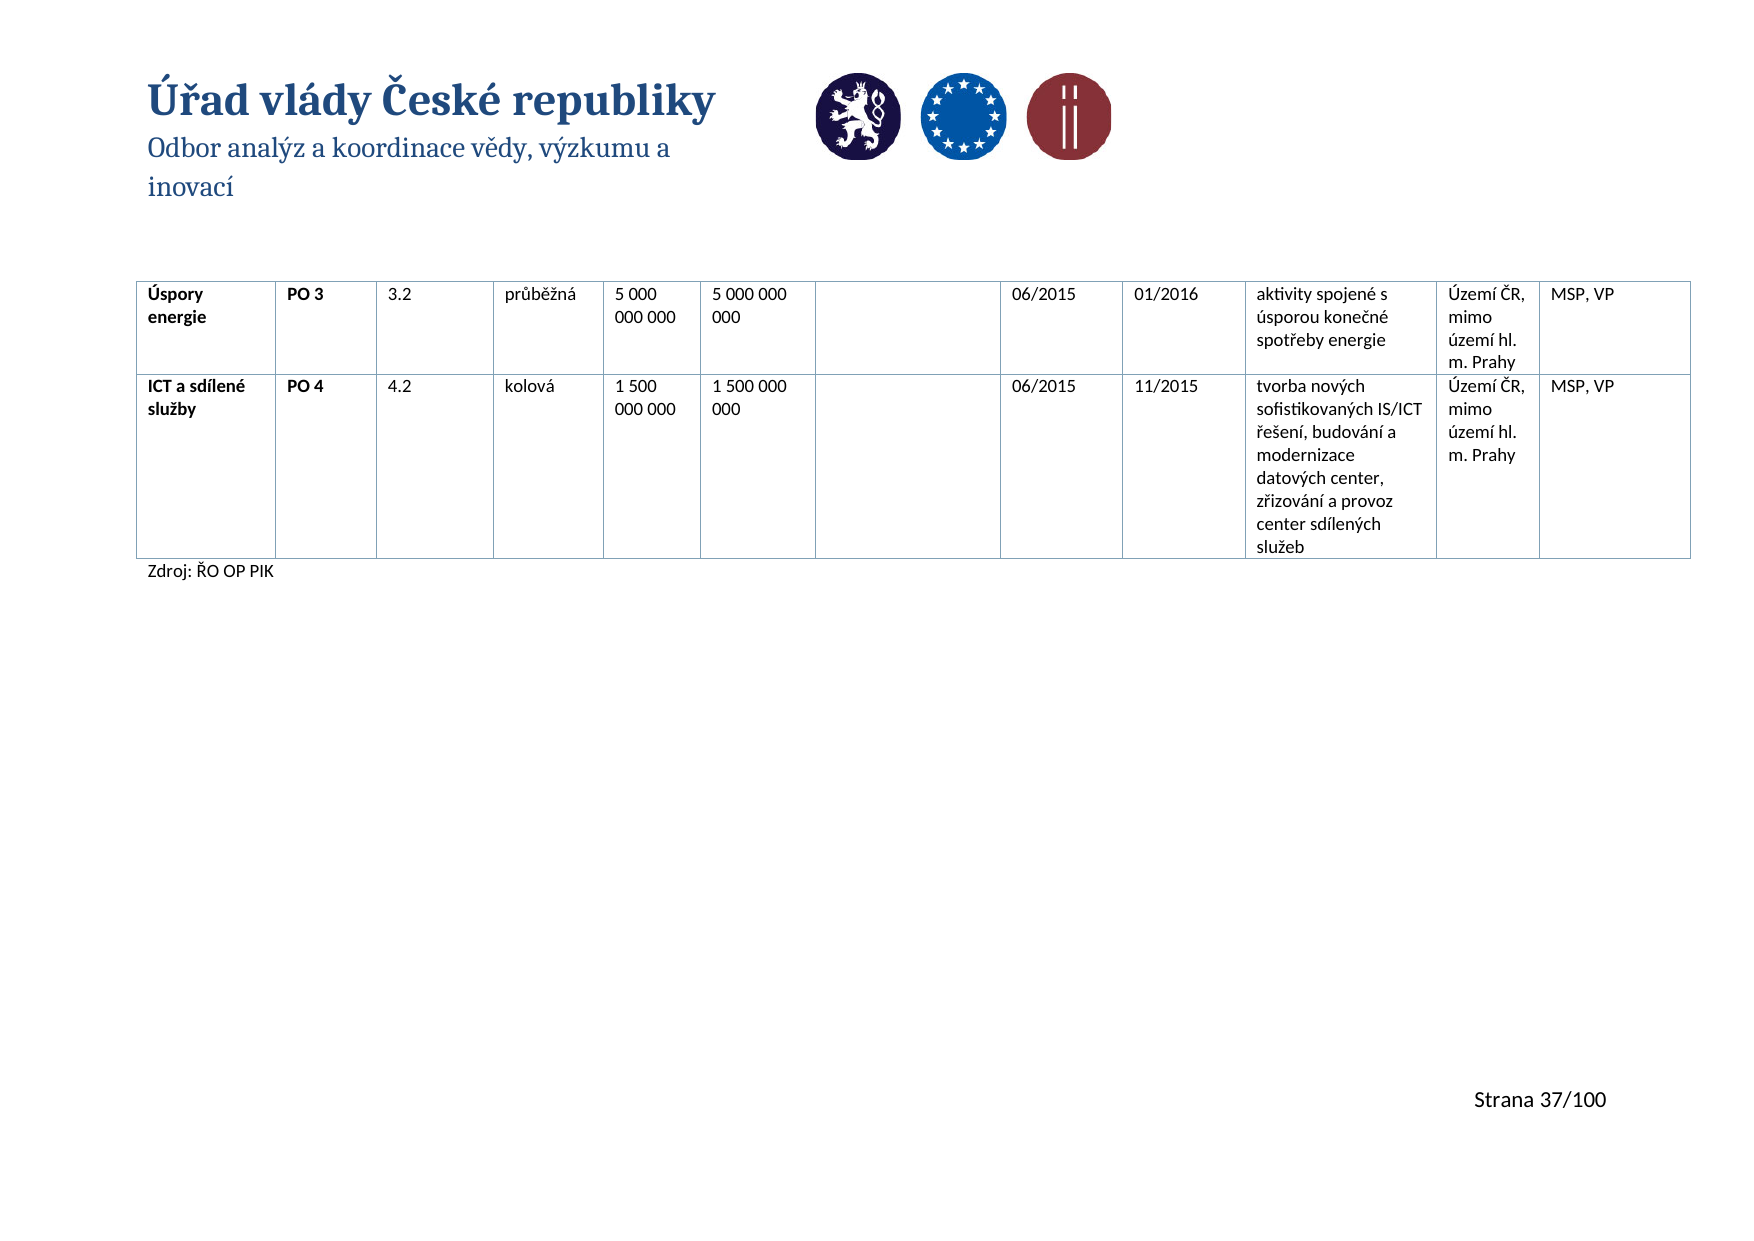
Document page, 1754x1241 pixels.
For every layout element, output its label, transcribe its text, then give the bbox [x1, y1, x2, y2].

table_cell 01/2016 [1123, 282, 1245, 374]
table_cell Území ČR, mimo území hl. m. Prahy [1437, 282, 1539, 374]
table_cell aktivity spojené s úsporou konečné spotřeby energie [1246, 282, 1436, 374]
table_cell kolová [494, 375, 603, 558]
table_cell 11/2015 [1123, 375, 1245, 558]
table_cell Úspory energie [137, 282, 275, 374]
table_cell 06/2015 [1001, 282, 1122, 374]
table_cell [816, 375, 1000, 558]
table_cell PO 4 [276, 375, 376, 558]
text Zdroj: ŘO OP PIK [148, 559, 1606, 582]
table_cell 5 000 000 000 [701, 282, 815, 374]
table_cell PO 3 [276, 282, 376, 374]
table_cell 4.2 [377, 375, 493, 558]
table_cell Území ČR, mimo území hl. m. Prahy [1437, 375, 1539, 558]
table_cell 3.2 [377, 282, 493, 374]
table_cell ICT a sdílené služby [137, 375, 275, 558]
table_cell 1 500 000 000 [701, 375, 815, 558]
picture [815, 73, 1112, 160]
table_cell tvorba nových sofistikovaných IS/ICT řešení, budování a modernizace datových center, zřizování a provoz center sdílených služeb [1246, 375, 1436, 558]
table_cell 5 000 000 000 [604, 282, 700, 374]
table_cell průběžná [494, 282, 603, 374]
table_cell 06/2015 [1001, 375, 1122, 558]
table_cell MSP, VP [1540, 282, 1690, 374]
table_cell [816, 282, 1000, 374]
table_cell 1 500 000 000 [604, 375, 700, 558]
table_cell MSP, VP [1540, 375, 1690, 558]
